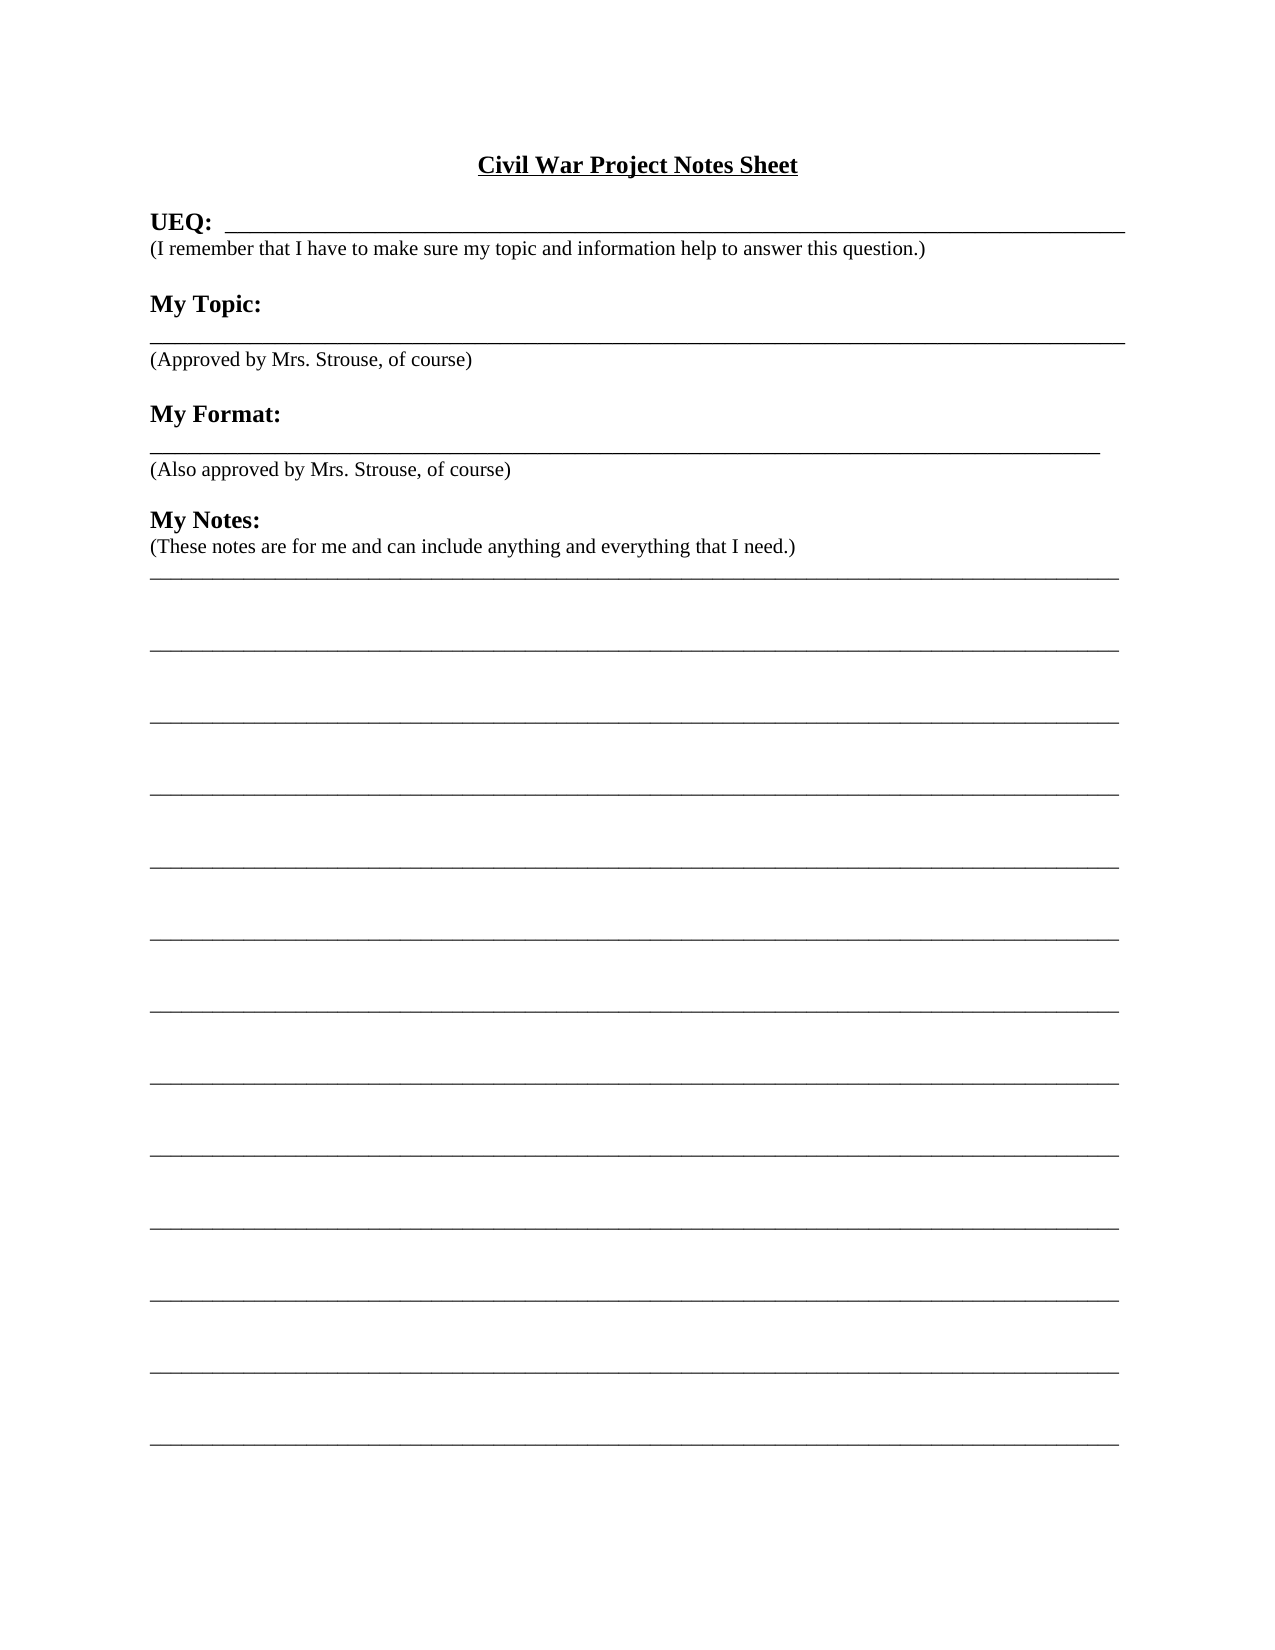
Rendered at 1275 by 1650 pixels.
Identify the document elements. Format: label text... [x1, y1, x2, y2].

subtitle (Also approved by Mrs. Strouse, of course) [150, 457, 1125, 481]
subtitle _____________________________________________________________________________________________ [150, 558, 1125, 582]
subtitle _____________________________________________________________________________________________ [150, 847, 1125, 871]
subtitle _____________________________________________________________________________________________ [150, 1135, 1125, 1159]
subtitle _____________________________________________________________________________________________ [150, 1207, 1125, 1232]
subtitle My Format: ____________________________________________________________________________ [150, 399, 1125, 457]
subtitle _____________________________________________________________________________________________ [150, 630, 1125, 654]
subtitle (Approved by Mrs. Strouse, of course) [150, 347, 1125, 371]
subtitle _____________________________________________________________________________________________ [150, 1280, 1125, 1304]
subtitle UEQ: ________________________________________________________________________ [150, 207, 1125, 236]
subtitle My Notes: [150, 505, 1125, 534]
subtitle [150, 1352, 1125, 1376]
subtitle (I remember that I have to make sure my topic and information help to answer this question.) [150, 236, 1125, 260]
subtitle _____________________________________________________________________________________________ [150, 919, 1125, 943]
subtitle My Topic: ______________________________________________________________________________ [150, 289, 1125, 343]
subtitle _____________________________________________________________________________________________ [150, 774, 1125, 798]
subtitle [150, 1424, 1125, 1448]
subtitle _____________________________________________________________________________________________ [150, 991, 1125, 1015]
subtitle _____________________________________________________________________________________________ [150, 702, 1125, 726]
subtitle (These notes are for me and can include anything and everything that I need.) [150, 534, 1125, 558]
subtitle _____________________________________________________________________________________________ [150, 1063, 1125, 1087]
subtitle Civil War Project Notes Sheet [150, 150, 1125, 179]
